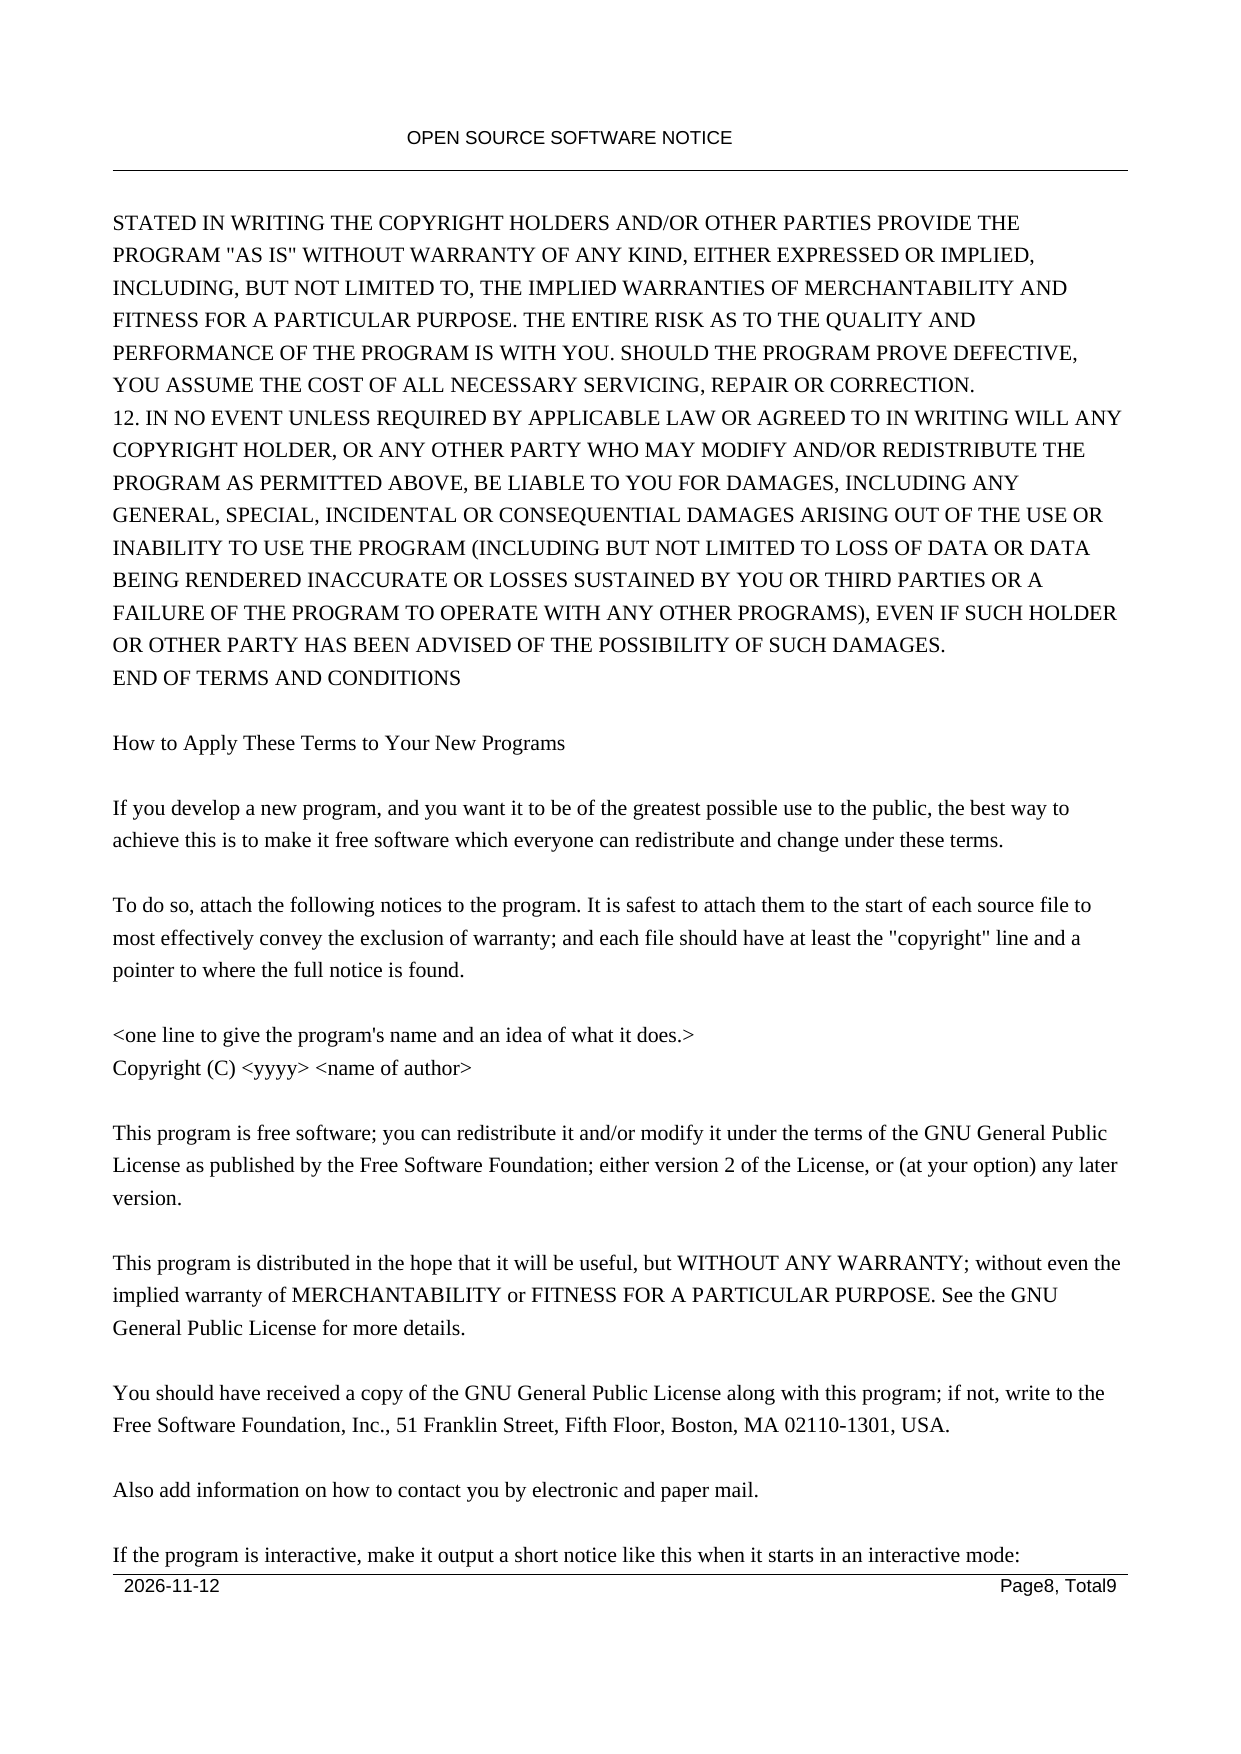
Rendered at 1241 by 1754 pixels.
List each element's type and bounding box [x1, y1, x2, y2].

text [112, 206, 1128, 1571]
